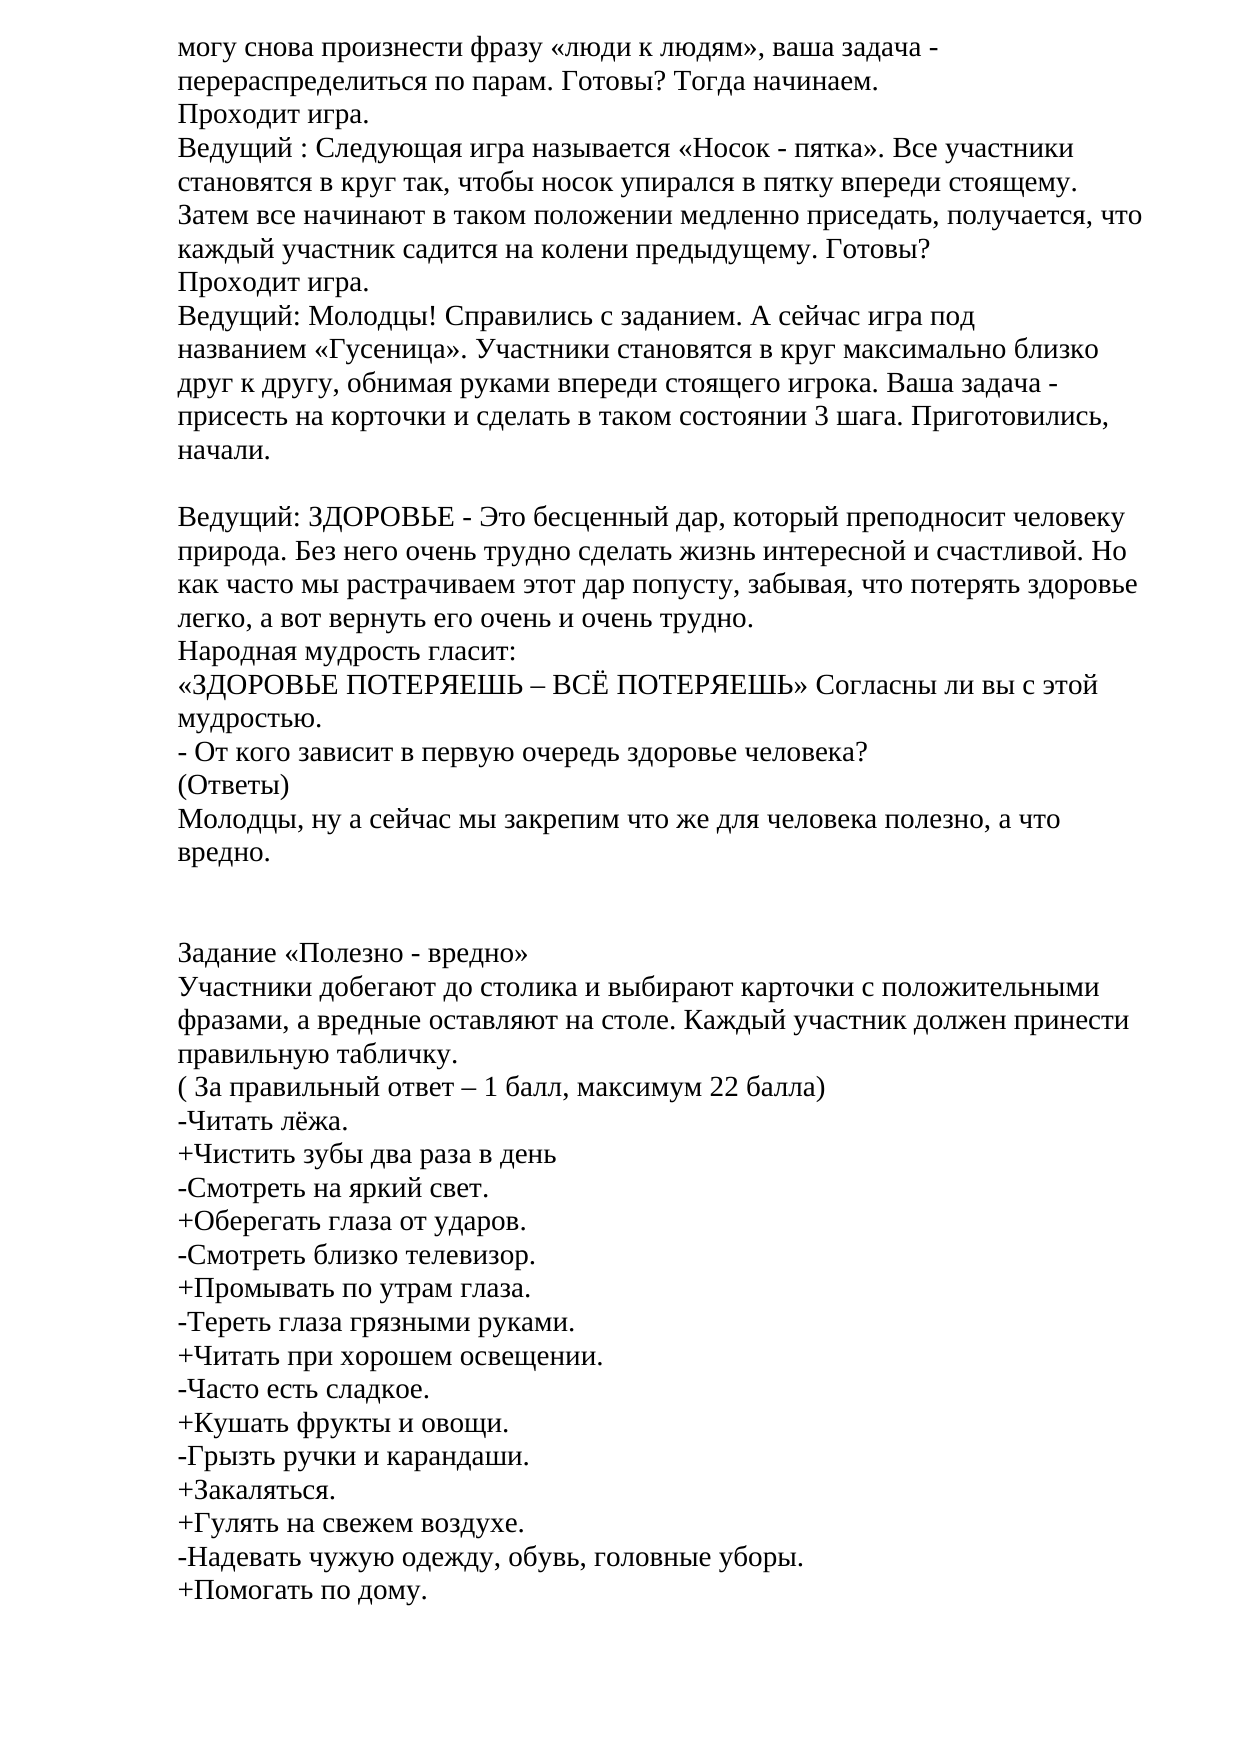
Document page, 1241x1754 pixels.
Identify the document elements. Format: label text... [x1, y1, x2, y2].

text Ведущий: ЗДОРОВЬЕ - Это бесценный дар, который преподносит человеку природа. Без него очень трудно сделать жизнь интересной и счастливой. Но как часто мы растрачиваем этот дар попусту, забывая, что потерять здоровье легко, а вот вернуть его очень и очень трудно. [177, 499, 1152, 633]
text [177, 29, 1152, 97]
text Ведущий: Молодцы! Справились с заданием. А сейчас игра под названием «Гусеница». Участники становятся в круг максимально близко друг к другу, обнимая руками впереди стоящего игрока. Ваша задача - присесть на корточки и сделать в таком состоянии 3 шага. Приготовились, начали. [177, 298, 1152, 466]
text Проходит игра. [177, 264, 1152, 298]
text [177, 935, 1152, 1606]
text - От кого зависит в первую очередь здоровье человека? [177, 734, 1152, 767]
text Ведущий : Следующая игра называется «Носок - пятка». Все участники становятся в круг так, чтобы носок упирался в пятку впереди стоящему. Затем все начинают в таком положении медленно приседать, получается, что каждый участник садится на колени предыдущему. Готовы? [177, 130, 1152, 264]
text Народная мудрость гласит: [177, 633, 1152, 667]
text «ЗДОРОВЬЕ ПОТЕРЯЕШЬ – ВСЁ ПОТЕРЯЕШЬ» Согласны ли вы с этой мудростью. [177, 667, 1152, 734]
text Молодцы, ну а сейчас мы закрепим что же для человека полезно, а что вредно. [177, 801, 1152, 868]
text (Ответы) [177, 767, 1152, 801]
text Проходит игра. [177, 97, 1152, 130]
